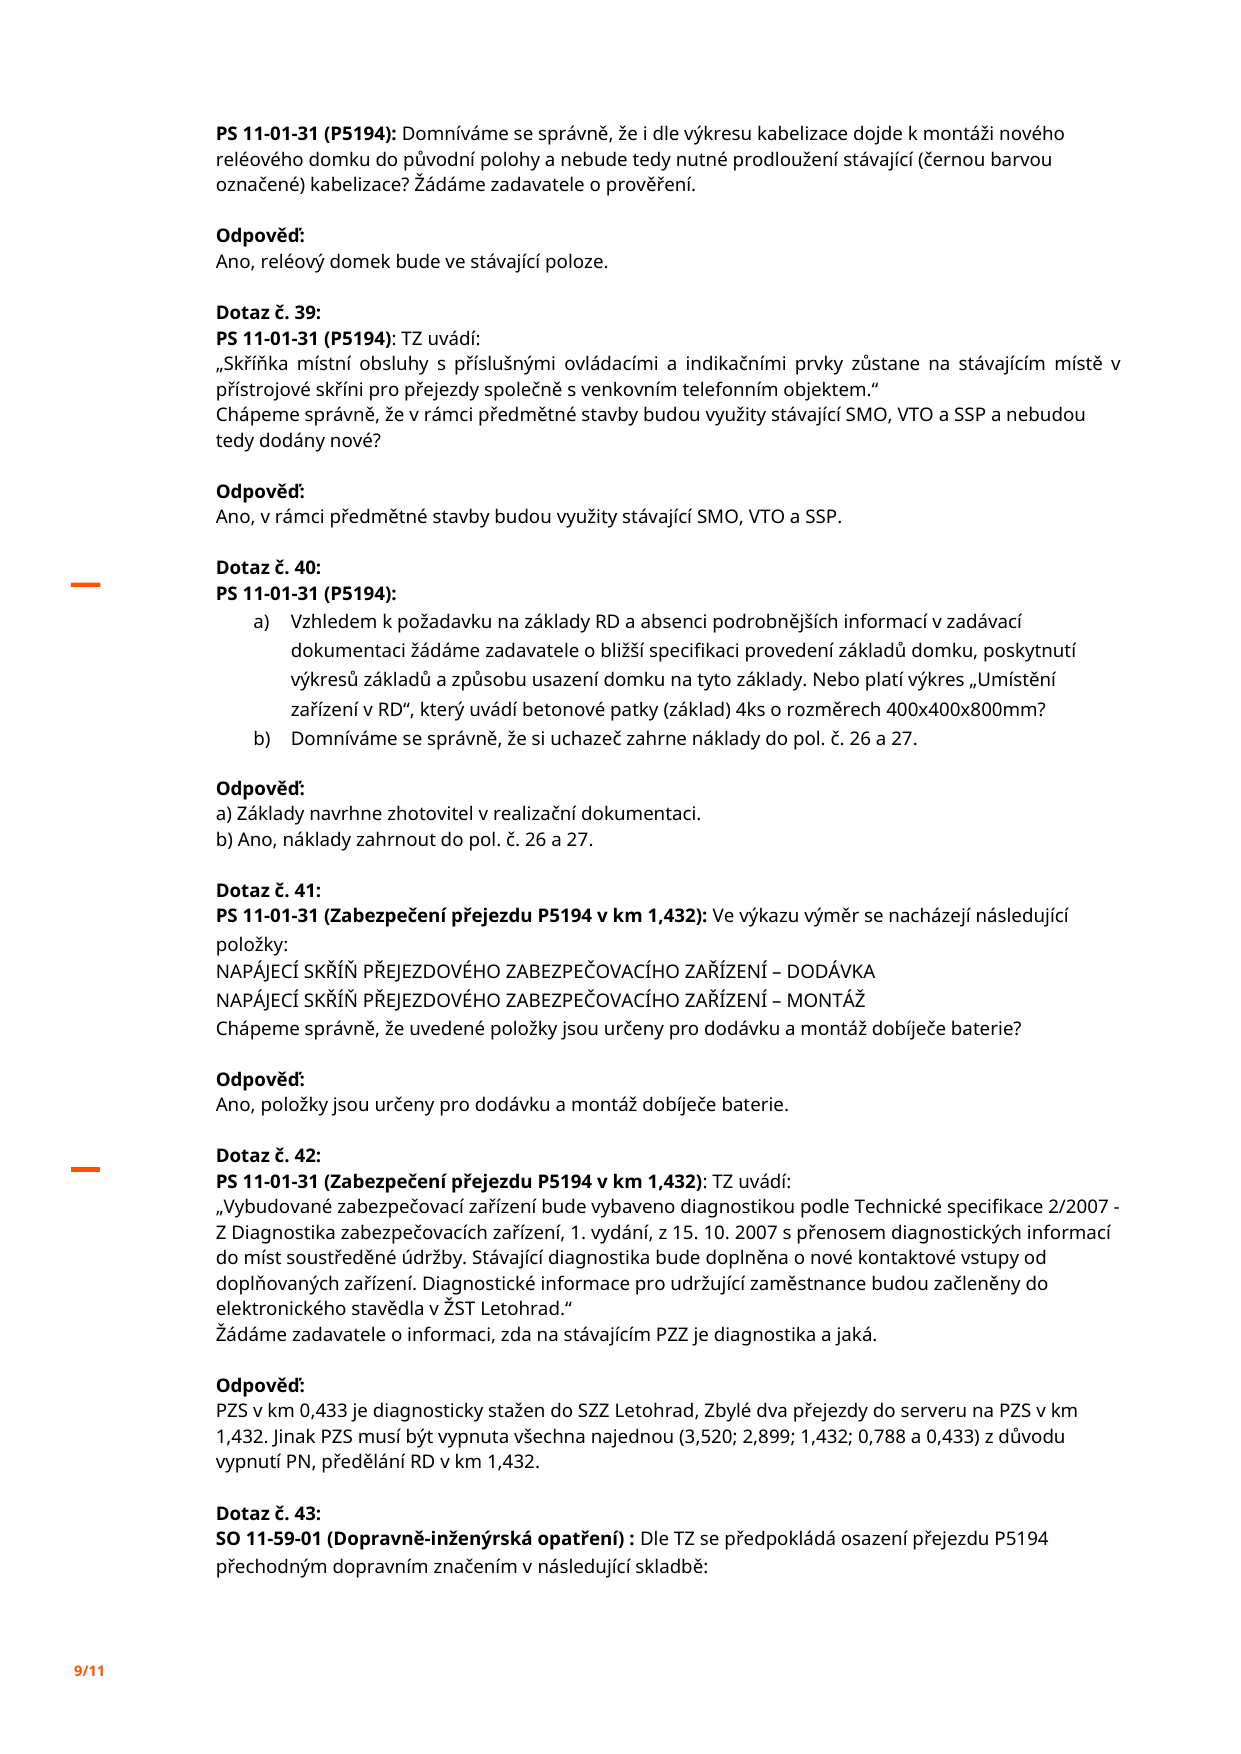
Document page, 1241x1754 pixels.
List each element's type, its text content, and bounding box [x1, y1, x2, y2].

text SO 11-59-01 (Dopravně-inženýrská opatření) : Dle TZ se předpokládá osazení přejezdu P5194 přechodným dopravním značením v následující skladbě: [216, 1525, 1122, 1579]
list Domníváme se správně, že si uchazeč zahrne náklady do pol. č. 26 a 27. [253, 725, 1122, 751]
text a) Základy navrhne zhotovitel v realizační dokumentaci. [216, 801, 1122, 826]
text Ano, v rámci předmětné stavby budou využity stávající SMO, VTO a SSP. [216, 503, 1122, 529]
text Ano, reléový domek bude ve stávající poloze. [216, 248, 1122, 274]
text PS 11-01-31 (Zabezpečení přejezdu P5194 v km 1,432): TZ uvádí: [216, 1168, 1122, 1193]
text Chápeme správně, že v rámci předmětné stavby budou využity stávající SMO, VTO a SSP a nebudou tedy dodány nové? [216, 401, 1122, 452]
text NAPÁJECÍ SKŘÍŇ PŘEJEZDOVÉHO ZABEZPEČOVACÍHO ZAŘÍZENÍ – DODÁVKA [216, 959, 1122, 984]
text Odpověď: [216, 223, 1122, 248]
text „Skříňka místní obsluhy s příslušnými ovládacími a indikačními prvky zůstane na stávajícím místě v přístrojové skříni pro přejezdy společně s venkovním telefonním objektem.“ [216, 350, 1122, 401]
text Odpověď: [216, 478, 1122, 503]
text NAPÁJECÍ SKŘÍŇ PŘEJEZDOVÉHO ZABEZPEČOVACÍHO ZAŘÍZENÍ – MONTÁŽ [216, 987, 1122, 1012]
text PS 11-01-31 (P5194): [216, 580, 1122, 606]
text PS 11-01-31 (P5194): TZ uvádí: [216, 325, 1122, 350]
text Chápeme správně, že uvedené položky jsou určeny pro dodávku a montáž dobíječe baterie? [216, 1015, 1122, 1040]
text Dotaz č. 42: [216, 1142, 1122, 1168]
text PZS v km 0,433 je diagnosticky stažen do SZZ Letohrad, Zbylé dva přejezdy do serveru na PZS v km 1,432. Jinak PZS musí být vypnuta všechna najednou (3,520; 2,899; 1,432; 0,788 a 0,433) z důvodu vypnutí PN, předělání RD v km 1,432. [216, 1398, 1122, 1474]
text Žádáme zadavatele o informaci, zda na stávajícím PZZ je diagnostika a jaká. [216, 1321, 1122, 1347]
text Dotaz č. 40: [216, 554, 1122, 580]
text Dotaz č. 41: [216, 877, 1122, 903]
text Odpověď: [216, 775, 1122, 801]
text PS 11-01-31 (P5194): Domníváme se správně, že i dle výkresu kabelizace dojde k montáži nového reléového domku do původní polohy a nebude tedy nutné prodloužení stávající (černou barvou označené) kabelizace? Žádáme zadavatele o prověření. [216, 121, 1122, 197]
text b) Ano, náklady zahrnout do pol. č. 26 a 27. [216, 826, 1122, 852]
text Odpověď: [216, 1372, 1122, 1398]
text Dotaz č. 43: [216, 1500, 1122, 1525]
list Vzhledem k požadavku na základy RD a absenci podrobnějších informací v zadávací dokumentaci žádáme zadavatele o bližší specifikaci provedení základů domku, poskytnutí výkresů základů a způsobu usazení domku na tyto základy. Nebo platí výkres „Umístění zařízení v RD“, který uvádí betonové patky (základ) 4ks o rozměrech 400x400x800mm? [253, 608, 1122, 721]
text Dotaz č. 39: [216, 299, 1122, 325]
text „Vybudované zabezpečovací zařízení bude vybaveno diagnostikou podle Technické specifikace 2/2007 - Z Diagnostika zabezpečovacích zařízení, 1. vydání, z 15. 10. 2007 s přenosem diagnostických informací do míst soustředěné údržby. Stávající diagnostika bude doplněna o nové kontaktové vstupy od doplňovaných zařízení. Diagnostické informace pro udržující zaměstnance budou začleněny do elektronického stavědla v ŽST Letohrad.“ [216, 1193, 1122, 1321]
text Odpověď: [216, 1066, 1122, 1091]
text Ano, položky jsou určeny pro dodávku a montáž dobíječe baterie. [216, 1091, 1122, 1117]
text PS 11-01-31 (Zabezpečení přejezdu P5194 v km 1,432): Ve výkazu výměr se nacházejí následující položky: [216, 903, 1122, 956]
